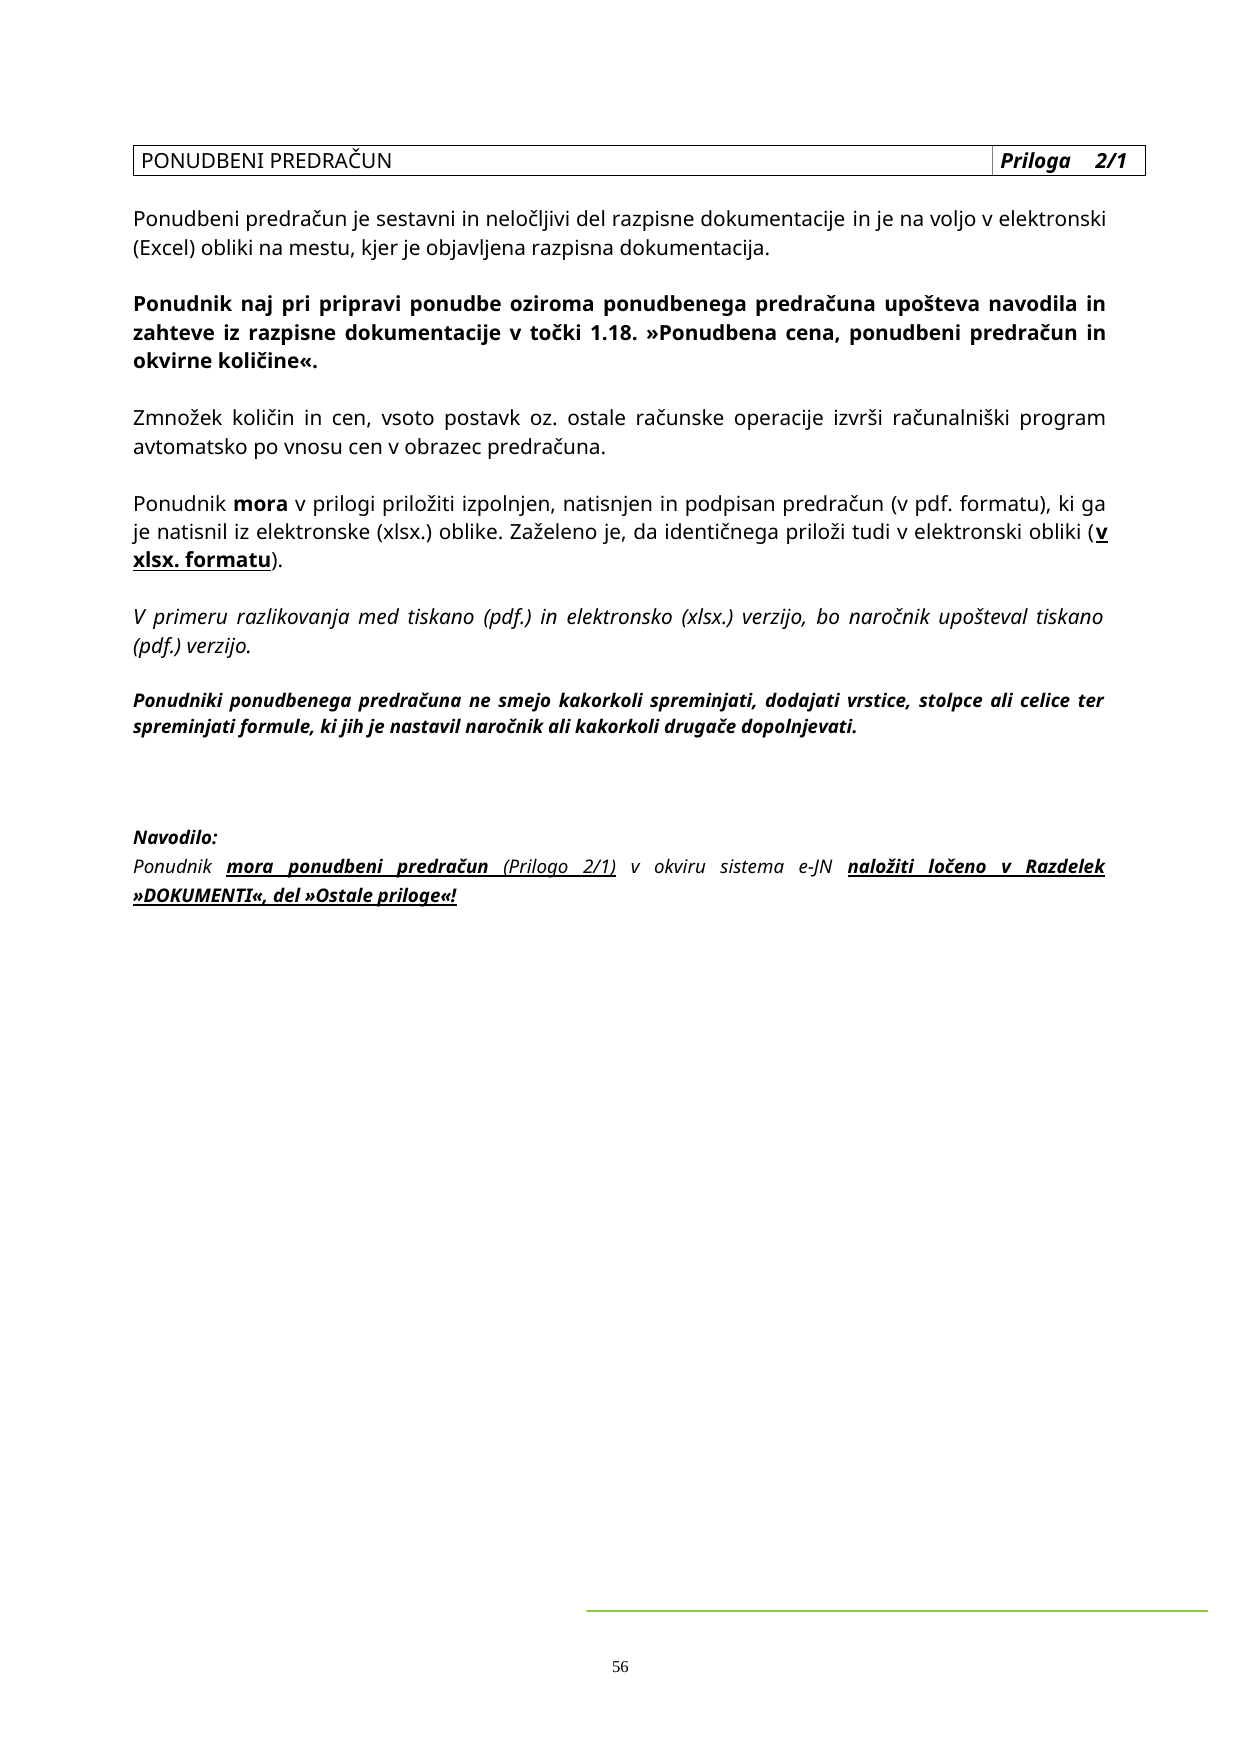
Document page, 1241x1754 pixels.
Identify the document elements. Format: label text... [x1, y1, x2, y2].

text Ponudnik naj pri pripravi ponudbe oziroma ponudbenega predračuna upošteva navodila in zahteve iz razpisne dokumentacije v točki 1.18. »Ponudbena cena, ponudbeni predračun in okvirne količine«. [133, 289, 1107, 375]
text V primeru razlikovanja med tiskano (pdf.) in elektronsko (xlsx.) verzijo, bo naročnik upošteval tiskano (pdf.) verzijo. [133, 602, 1107, 659]
text Ponudbeni predračun je sestavni in neločljivi del razpisne dokumentacije in je na voljo v elektronski (Excel) obliki na mestu, kjer je objavljena razpisna dokumentacija. [133, 204, 1107, 261]
text Zmnožek količin in cen, vsoto postavk oz. ostale računske operacije izvrši računalniški program avtomatsko po vnosu cen v obrazec predračuna. [133, 403, 1107, 460]
text Navodilo: [133, 824, 1107, 849]
text Ponudniki ponudbenega predračuna ne smejo kakorkoli spreminjati, dodajati vrstice, stolpce ali celice ter spreminjati formule, ki jih je nastavil naročnik ali kakorkoli drugače dopolnjevati. [133, 688, 1107, 739]
table_header Priloga [993, 146, 1088, 175]
table_header 2/1 [1088, 146, 1145, 175]
text Ponudnik mora v prilogi priložiti izpolnjen, natisnjen in podpisan predračun (v pdf. formatu), ki ga je natisnil iz elektronske (xlsx.) oblike. Zaželeno je, da identičnega priloži tudi v elektronski obliki (v xlsx. formatu). [133, 489, 1107, 574]
table_header PONUDBENI PREDRAČUN [134, 146, 992, 175]
text Ponudnik mora ponudbeni predračun (Prilogo 2/1) v okviru sistema e-JN naložiti ločeno v Razdelek »DOKUMENTI«, del »Ostale priloge«! [133, 853, 1107, 908]
